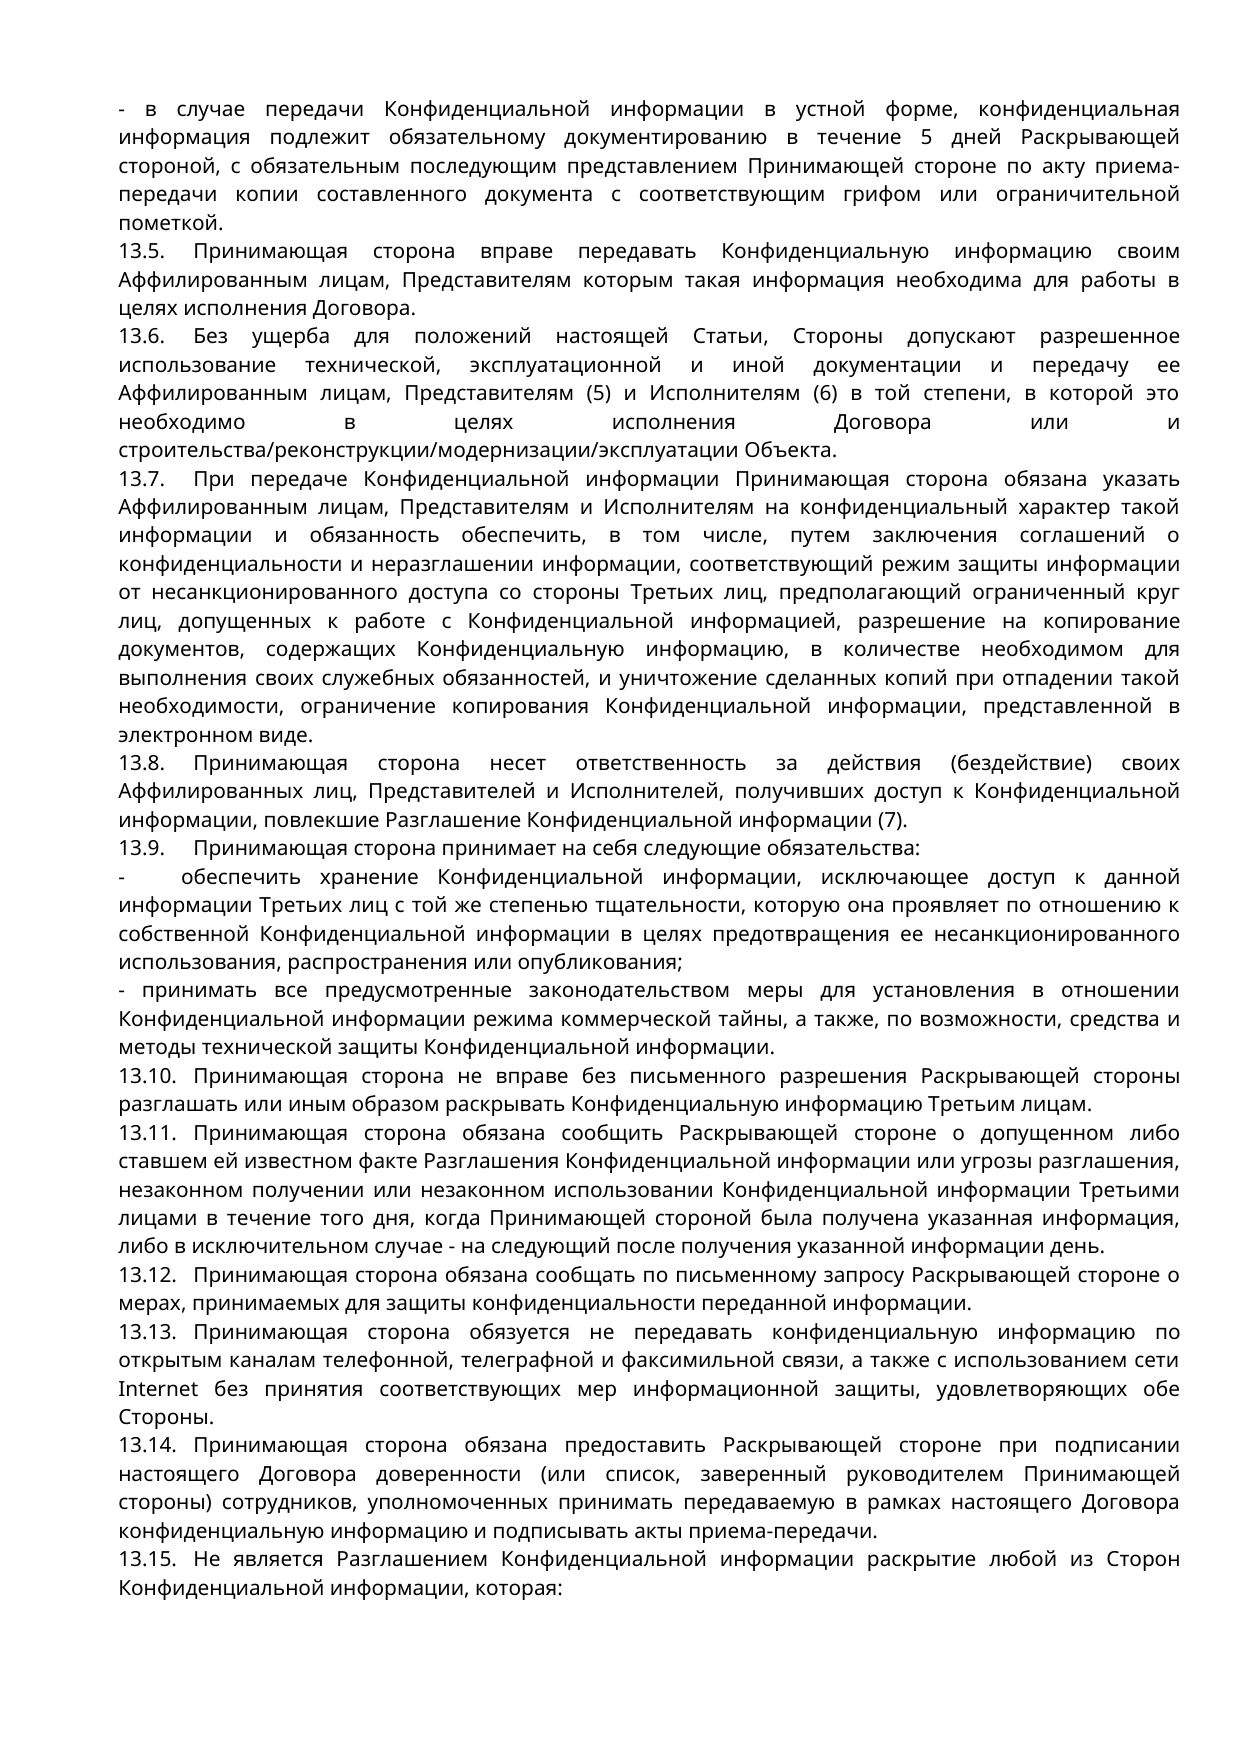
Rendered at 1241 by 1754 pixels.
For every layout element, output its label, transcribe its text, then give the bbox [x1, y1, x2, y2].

list Принимающая сторона обязана сообщать по письменному запросу Раскрывающей стороне о мерах, принимаемых для защиты конфиденциальности переданной информации. [118, 1260, 1181, 1317]
list Принимающая сторона обязана предоставить Раскрывающей стороне при подписании настоящего Договора доверенности (или список, заверенный руководителем Принимающей стороны) сотрудников, уполномоченных принимать передаваемую в рамках настоящего Договора конфиденциальную информацию и подписывать акты приема-передачи. [118, 1431, 1181, 1544]
text - принимать все предусмотренные законодательством меры для установления в отношении Конфиденциальной информации режима коммерческой тайны, а также, по возможности, средства и методы технической защиты Конфиденциальной информации. [118, 976, 1181, 1061]
list Принимающая сторона несет ответственность за действия (бездействие) своих Аффилированных лиц, Представителей и Исполнителей, получивших доступ к Конфиденциальной информации, повлекшие Разглашение Конфиденциальной информации (7). [118, 748, 1181, 833]
text - обеспечить хранение Конфиденциальной информации, исключающее доступ к данной информации Третьих лиц с той же степенью тщательности, которую она проявляет по отношению к собственной Конфиденциальной информации в целях предотвращения ее несанкционированного использования, распространения или опубликования; [118, 862, 1181, 976]
list Принимающая сторона не вправе без письменного разрешения Раскрывающей стороны разглашать или иным образом раскрывать Конфиденциальную информацию Третьим лицам. [118, 1061, 1181, 1118]
list Без ущерба для положений настоящей Статьи, Стороны допускают разрешенное использование технической, эксплуатационной и иной документации и передачу ее Аффилированным лицам, Представителям (5) и Исполнителям (6) в той степени, в которой это необходимо в целях исполнения Договора или и строительства/реконструкции/модернизации/эксплуатации Объекта. [118, 322, 1181, 464]
list Принимающая сторона обязуется не передавать конфиденциальную информацию по открытым каналам телефонной, телеграфной и факсимильной связи, а также с использованием сети Internet без принятия соответствующих мер информационной защиты, удовлетворяющих обе Стороны. [118, 1317, 1181, 1431]
list При передаче Конфиденциальной информации Принимающая сторона обязана указать Аффилированным лицам, Представителям и Исполнителям на конфиденциальный характер такой информации и обязанность обеспечить, в том числе, путем заключения соглашений о конфиденциальности и неразглашении информации, соответствующий режим защиты информации от несанкционированного доступа со стороны Третьих лиц, предполагающий ограниченный круг лиц, допущенных к работе с Конфиденциальной информацией, разрешение на копирование документов, содержащих Конфиденциальную информацию, в количестве необходимом для выполнения своих служебных обязанностей, и уничтожение сделанных копий при отпадении такой необходимости, ограничение копирования Конфиденциальной информации, представленной в электронном виде. [118, 464, 1181, 748]
list Принимающая сторона обязана сообщить Раскрывающей стороне о допущенном либо ставшем ей известном факте Разглашения Конфиденциальной информации или угрозы разглашения, незаконном получении или незаконном использовании Конфиденциальной информации Третьими лицами в течение того дня, когда Принимающей стороной была получена указанная информация, либо в исключительном случае - на следующий после получения указанной информации день. [118, 1118, 1181, 1260]
list Принимающая сторона принимает на себя следующие обязательства: [118, 833, 1181, 862]
text - в случае передачи Конфиденциальной информации в устной форме, конфиденциальная информация подлежит обязательному документированию в течение 5 дней Раскрывающей стороной, с обязательным последующим представлением Принимающей стороне по акту приема-передачи копии составленного документа с соответствующим грифом или ограничительной пометкой. [118, 94, 1181, 236]
list Не является Разглашением Конфиденциальной информации раскрытие любой из Сторон Конфиденциальной информации, которая: [118, 1544, 1181, 1601]
list Принимающая сторона вправе передавать Конфиденциальную информацию своим Аффилированным лицам, Представителям которым такая информация необходима для работы в целях исполнения Договора. [118, 236, 1181, 322]
